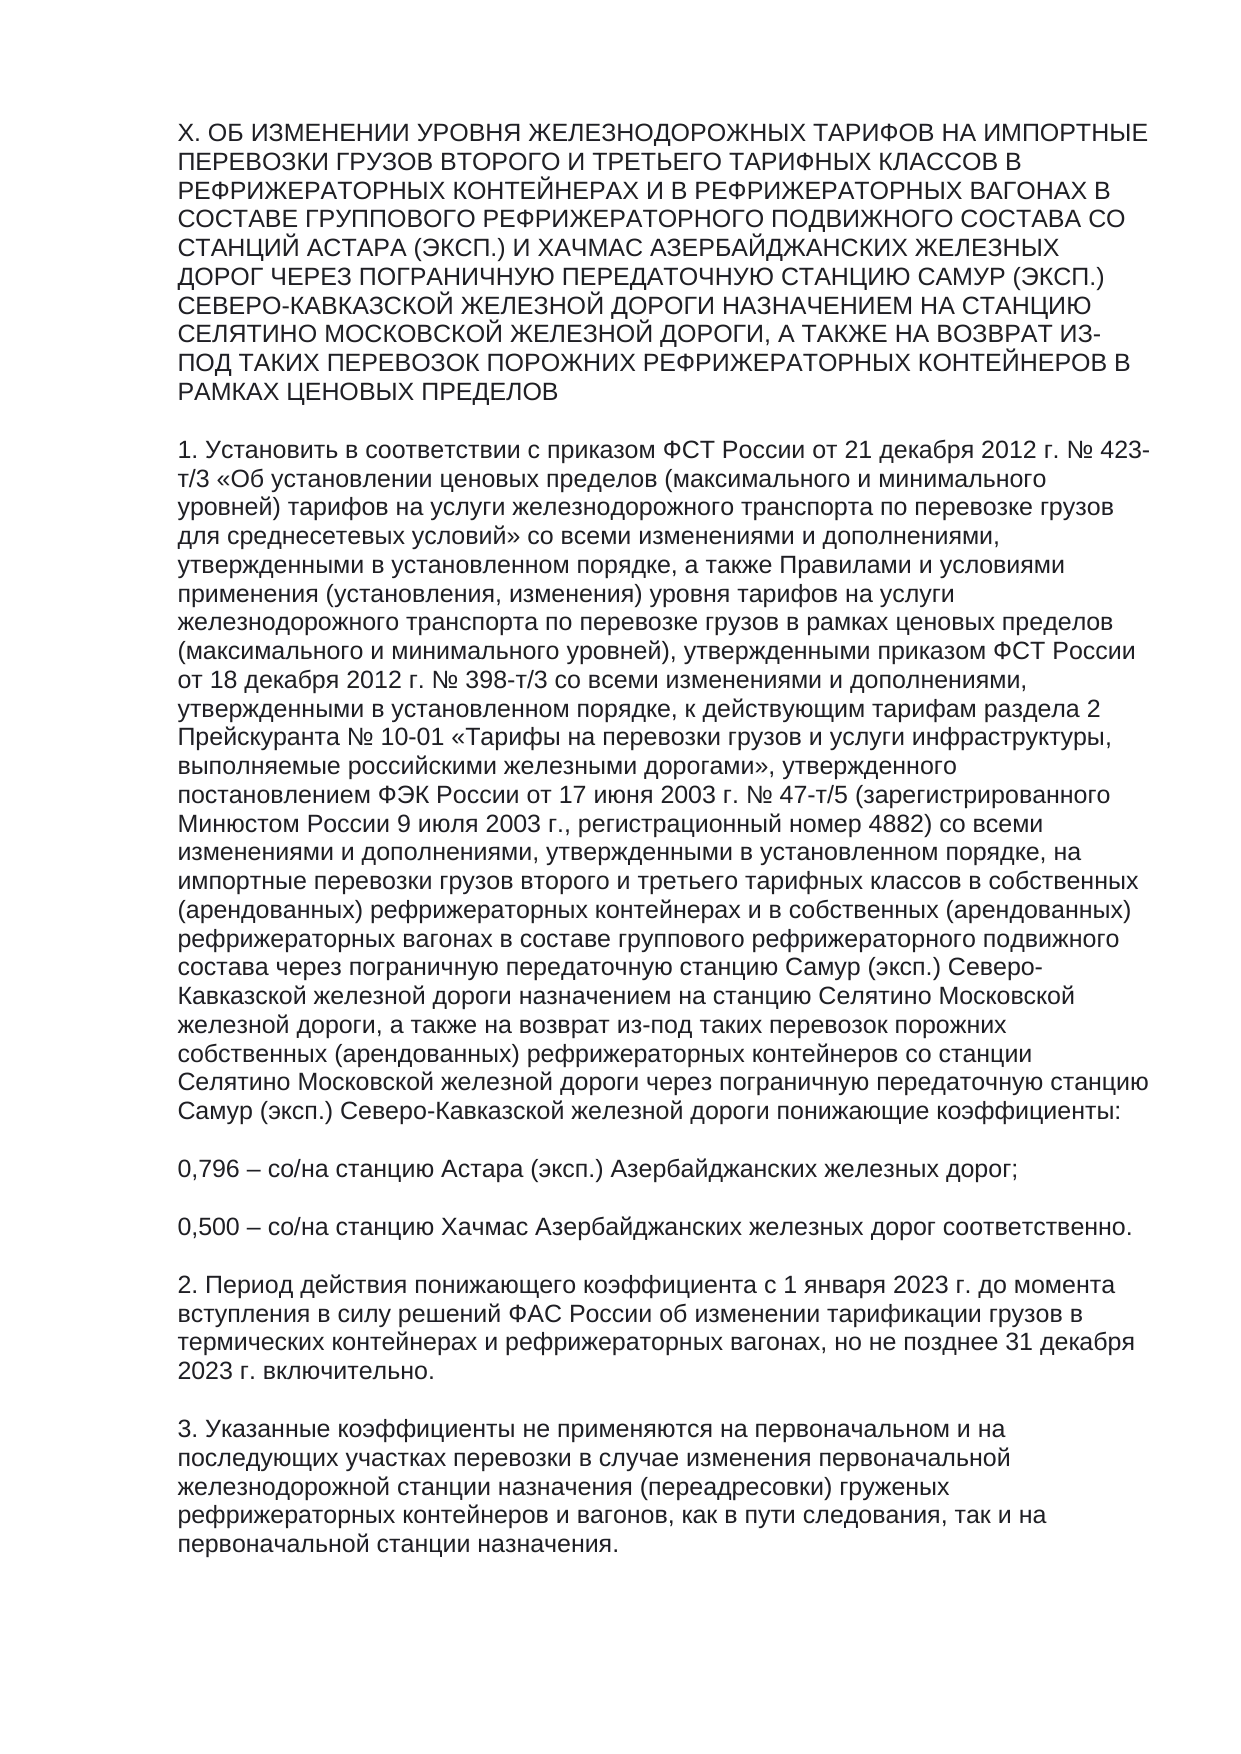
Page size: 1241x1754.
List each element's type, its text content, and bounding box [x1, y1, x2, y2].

text 0,500 – со/на станцию Хачмас Азербайджанских железных дорог соответственно. [177, 1212, 1152, 1241]
text X. ОБ ИЗМЕНЕНИИ УРОВНЯ ЖЕЛЕЗНОДОРОЖНЫХ ТАРИФОВ НА ИМПОРТНЫЕ ПЕРЕВОЗКИ ГРУЗОВ ВТОРОГО И ТРЕТЬЕГО ТАРИФНЫХ КЛАССОВ В РЕФРИЖЕРАТОРНЫХ КОНТЕЙНЕРАХ И В РЕФРИЖЕРАТОРНЫХ ВАГОНАХ В СОСТАВЕ ГРУППОВОГО РЕФРИЖЕРАТОРНОГО ПОДВИЖНОГО СОСТАВА СО СТАНЦИЙ АСТАРА (ЭКСП.) И ХАЧМАС АЗЕРБАЙДЖАНСКИХ ЖЕЛЕЗНЫХ ДОРОГ ЧЕРЕЗ ПОГРАНИЧНУЮ ПЕРЕДАТОЧНУЮ СТАНЦИЮ САМУР (ЭКСП.) СЕВЕРО-КАВКАЗСКОЙ ЖЕЛЕЗНОЙ ДОРОГИ НАЗНАЧЕНИЕМ НА СТАНЦИЮ СЕЛЯТИНО МОСКОВСКОЙ ЖЕЛЕЗНОЙ ДОРОГИ, А ТАКЖЕ НА ВОЗВРАТ ИЗ-ПОД ТАКИХ ПЕРЕВОЗОК ПОРОЖНИХ РЕФРИЖЕРАТОРНЫХ КОНТЕЙНЕРОВ В РАМКАХ ЦЕНОВЫХ ПРЕДЕЛОВ [177, 118, 1152, 406]
text 1. Установить в соответствии с приказом ФСТ России от 21 декабря 2012 г. № 423-т/3 «Об установлении ценовых пределов (максимального и минимального уровней) тарифов на услуги железнодорожного транспорта по перевозке грузов для среднесетевых условий» со всеми изменениями и дополнениями, утвержденными в установленном порядке, а также Правилами и условиями применения (установления, изменения) уровня тарифов на услуги железнодорожного транспорта по перевозке грузов в рамках ценовых пределов (максимального и минимального уровней), утвержденными приказом ФСТ России от 18 декабря 2012 г. № 398-т/3 со всеми изменениями и дополнениями, утвержденными в установленном порядке, к действующим тарифам раздела 2 Прейскуранта № 10-01 «Тарифы на перевозки грузов и услуги инфраструктуры, выполняемые российскими железными дорогами», утвержденного постановлением ФЭК России от 17 июня 2003 г. № 47-т/5 (зарегистрированного Минюстом России 9 июля 2003 г., регистрационный номер 4882) со всеми изменениями и дополнениями, утвержденными в установленном порядке, на импортные перевозки грузов второго и третьего тарифных классов в собственных (арендованных) рефрижераторных контейнерах и в собственных (арендованных) рефрижераторных вагонах в составе группового рефрижераторного подвижного состава через пограничную передаточную станцию Самур (эксп.) Северо-Кавказской железной дороги назначением на станцию Селятино Московской железной дороги, а также на возврат из-под таких перевозок порожних собственных (арендованных) рефрижераторных контейнеров со станции Селятино Московской железной дороги через пограничную передаточную станцию Самур (эксп.) Северо-Кавказской железной дороги понижающие коэффициенты: [177, 435, 1152, 1125]
text 3. Указанные коэффициенты не применяются на первоначальном и на последующих участках перевозки в случае изменения первоначальной железнодорожной станции назначения (переадресовки) груженых рефрижераторных контейнеров и вагонов, как в пути следования, так и на первоначальной станции назначения. [177, 1414, 1152, 1558]
text 0,796 – со/на станцию Астара (эксп.) Азербайджанских железных дорог; [177, 1154, 1152, 1183]
text 2. Период действия понижающего коэффициента с 1 января 2023 г. до момента вступления в силу решений ФАС России об изменении тарификации грузов в термических контейнерах и рефрижераторных вагонах, но не позднее 31 декабря 2023 г. включительно. [177, 1270, 1152, 1385]
